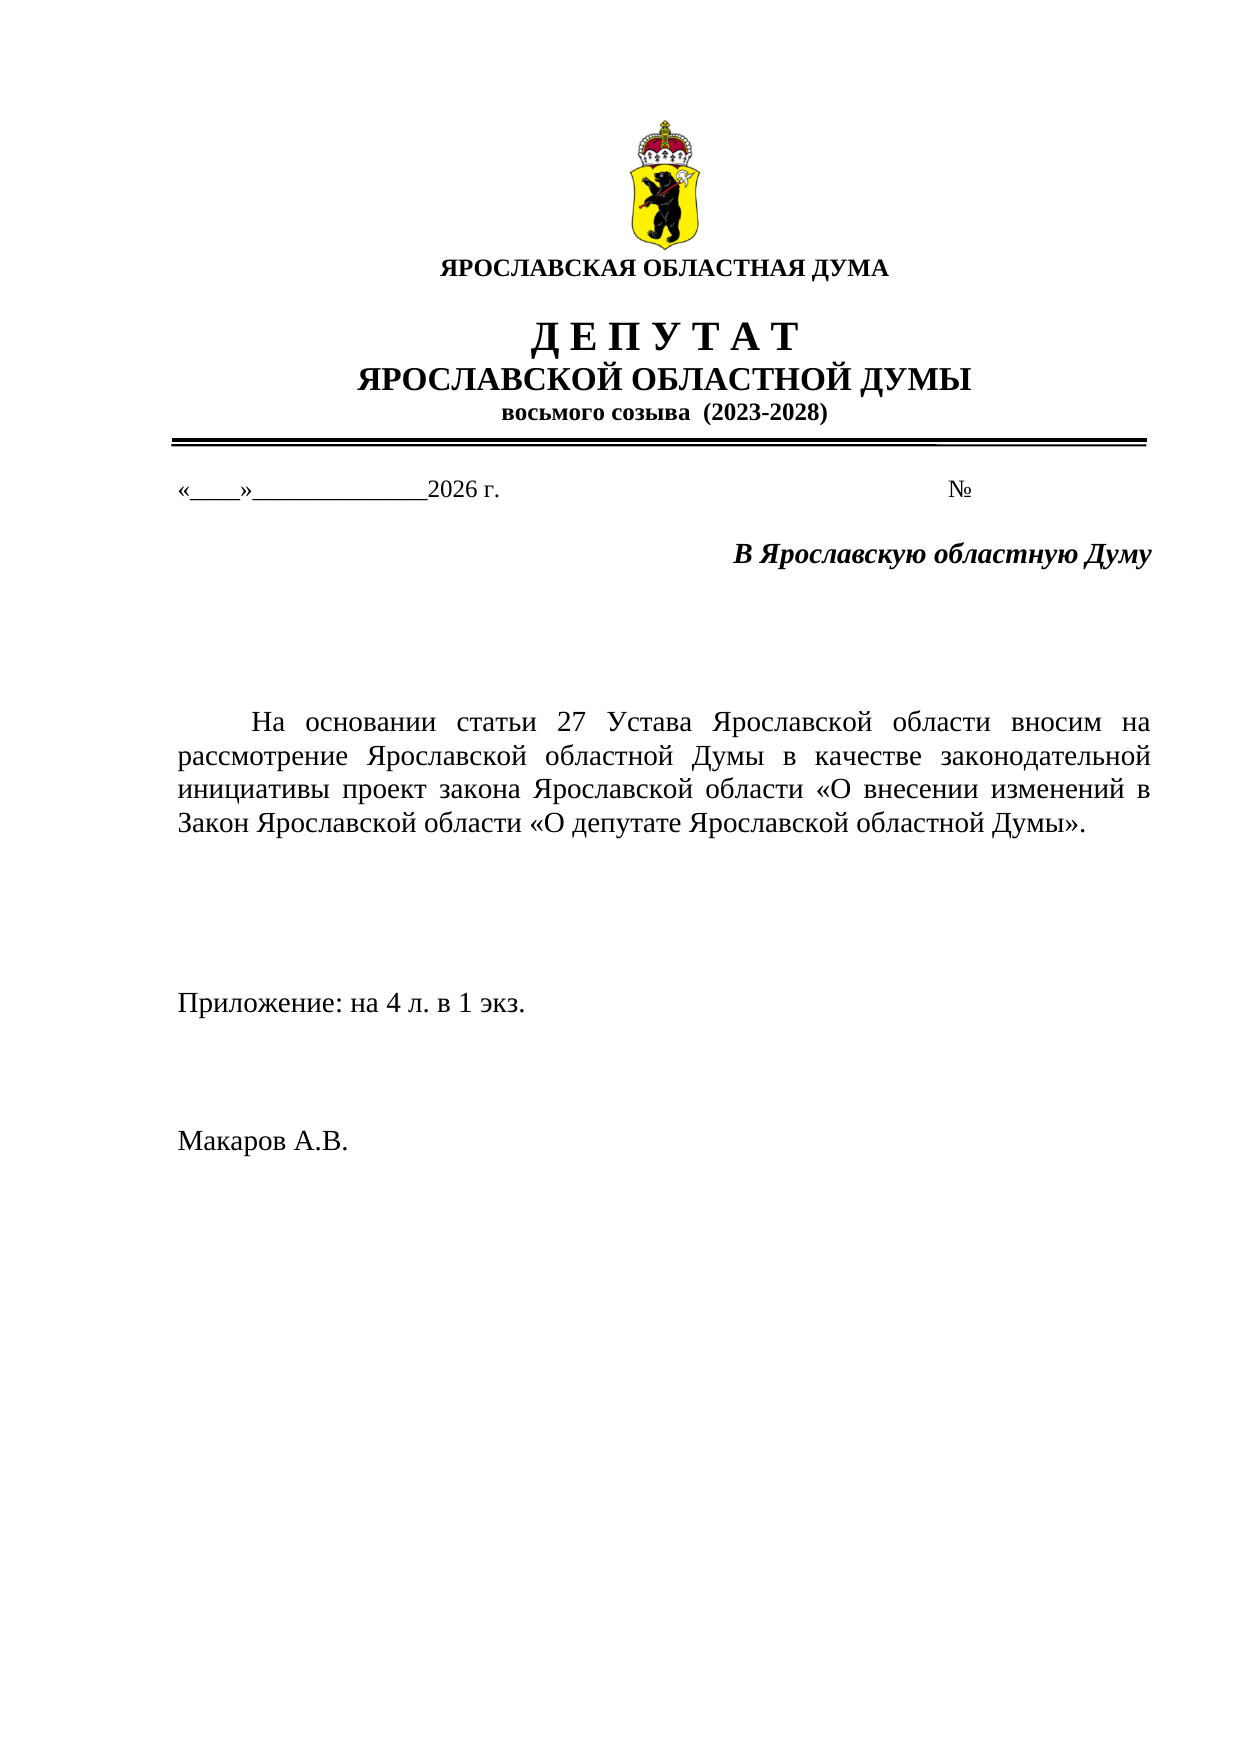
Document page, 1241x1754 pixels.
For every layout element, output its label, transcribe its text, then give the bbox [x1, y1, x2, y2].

text Приложение: на 4 л. в 1 экз. [177, 985, 1152, 1018]
text В Ярославскую областную Думу [177, 536, 1152, 570]
text ЯРОСЛАВСКОЙ ОБЛАСТНОЙ ДУМЫ [177, 359, 1152, 397]
text восьмого созыва (2023-2028) [177, 397, 1152, 426]
picture [627, 118, 702, 254]
text На основании статьи 27 Устава Ярославской области вносим на рассмотрение Ярославской областной Думы в качестве законодательной инициативы проект закона Ярославской области «О внесении изменений в Закон Ярославской области «О депутате Ярославской областной Думы». [177, 704, 1152, 838]
text ЯРОСЛАВСКАЯ ОБЛАСТНАЯ ДУМА [177, 253, 1152, 282]
text Макаров А.В. [177, 1123, 1152, 1157]
text Д Е П У Т А Т [177, 311, 1152, 359]
text «____»______________2026 г. № [177, 474, 1152, 503]
